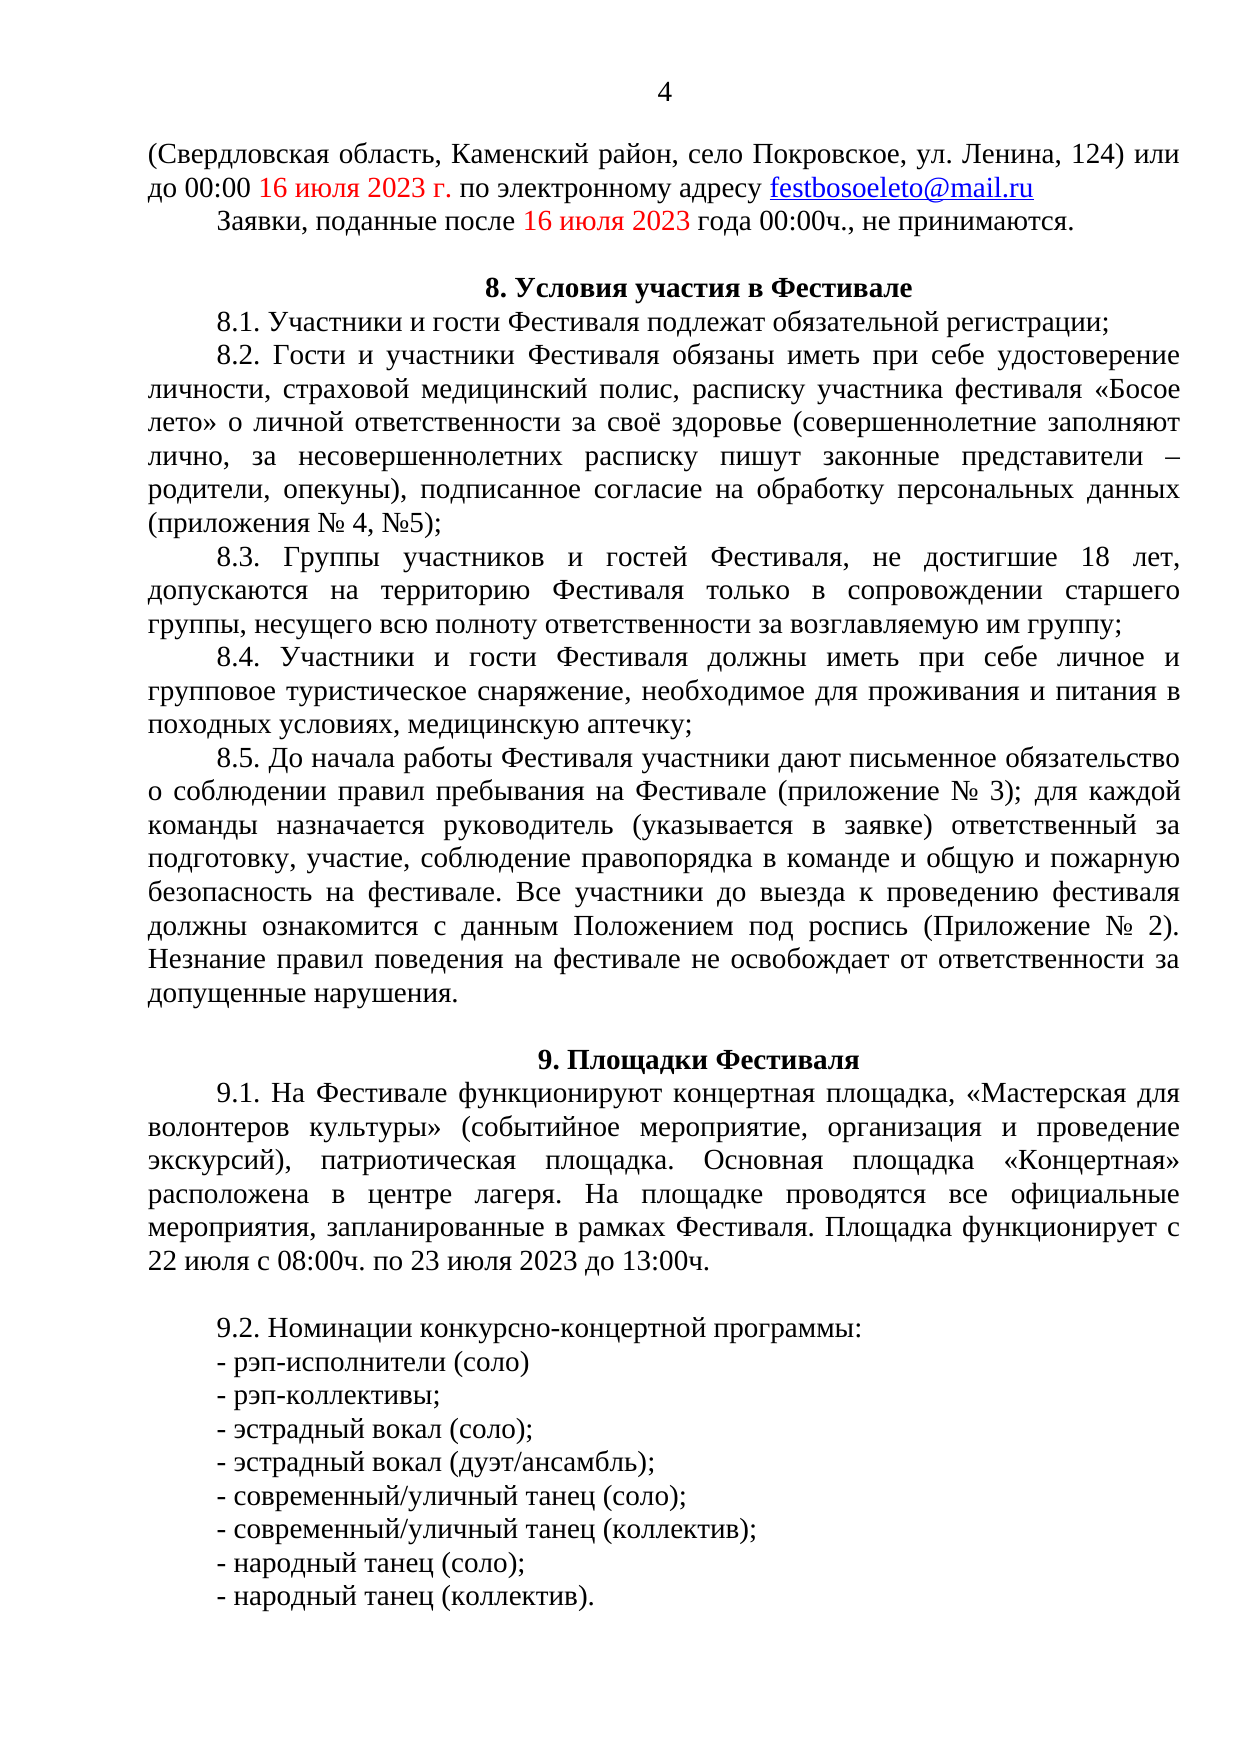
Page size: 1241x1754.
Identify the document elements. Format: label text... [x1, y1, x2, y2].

text 8.5. До начала работы Фестиваля участники дают письменное обязательство о соблюдении правил пребывания на Фестивале (приложение № 3); для каждой команды назначается руководитель (указывается в заявке) ответственный за подготовку, участие, соблюдение правопорядка в команде и общую и пожарную безопасность на фестивале. Все участники до выезда к проведению фестиваля должны ознакомится с данным Положением под роспись (Приложение № 2). Незнание правил поведения на фестивале не освобождает от ответственности за допущенные нарушения. [148, 740, 1181, 1008]
text 9.2. Номинации конкурсно-концертной программы: [148, 1310, 1181, 1344]
text 8. Условия участия в Фестивале [148, 270, 1181, 304]
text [148, 136, 1181, 203]
text 8.4. Участники и гости Фестиваля должны иметь при себе личное и групповое туристическое снаряжение, необходимое для проживания и питания в походных условиях, медицинскую аптечку; [148, 639, 1181, 740]
text 9.1. На Фестивале функционируют концертная площадка, «Мастерская для волонтеров культуры» (событийное мероприятие, организация и проведение экскурсий), патриотическая площадка. Основная площадка «Концертная» расположена в центре лагеря. На площадке проводятся все официальные мероприятия, запланированные в рамках Фестиваля. Площадка функционирует с 22 июля с 08:00ч. по 23 июля 2023 до 13:00ч. [148, 1075, 1181, 1277]
text - современный/уличный танец (соло); [148, 1478, 1181, 1511]
text Заявки, поданные после 16 июля 2023 года 00:00ч., не принимаются. [148, 203, 1181, 237]
text - рэп-коллективы; [148, 1377, 1181, 1411]
text 8.2. Гости и участники Фестиваля обязаны иметь при себе удостоверение личности, страховой медицинский полис, расписку участника фестиваля «Босое лето» о личной ответственности за своё здоровье (совершеннолетние заполняют лично, за несовершеннолетних расписку пишут законные представители – родители, опекуны), подписанное согласие на обработку персональных данных (приложения № 4, №5); [148, 337, 1181, 539]
text 8.1. Участники и гости Фестиваля подлежат обязательной регистрации; [148, 304, 1181, 337]
text - рэп-исполнители (соло) [148, 1344, 1181, 1377]
text 8.3. Группы участников и гостей Фестиваля, не достигшие 18 лет, допускаются на территорию Фестиваля только в сопровождении старшего группы, несущего всю полноту ответственности за возглавляемую им группу; [148, 539, 1181, 639]
text - современный/уличный танец (коллектив); [148, 1511, 1181, 1545]
text - эстрадный вокал (соло); [148, 1411, 1181, 1444]
text - народный танец (коллектив). [148, 1578, 1181, 1612]
text 9. Площадки Фестиваля [148, 1042, 1181, 1075]
text - эстрадный вокал (дуэт/ансамбль); [148, 1444, 1181, 1478]
text - народный танец (соло); [148, 1545, 1181, 1578]
